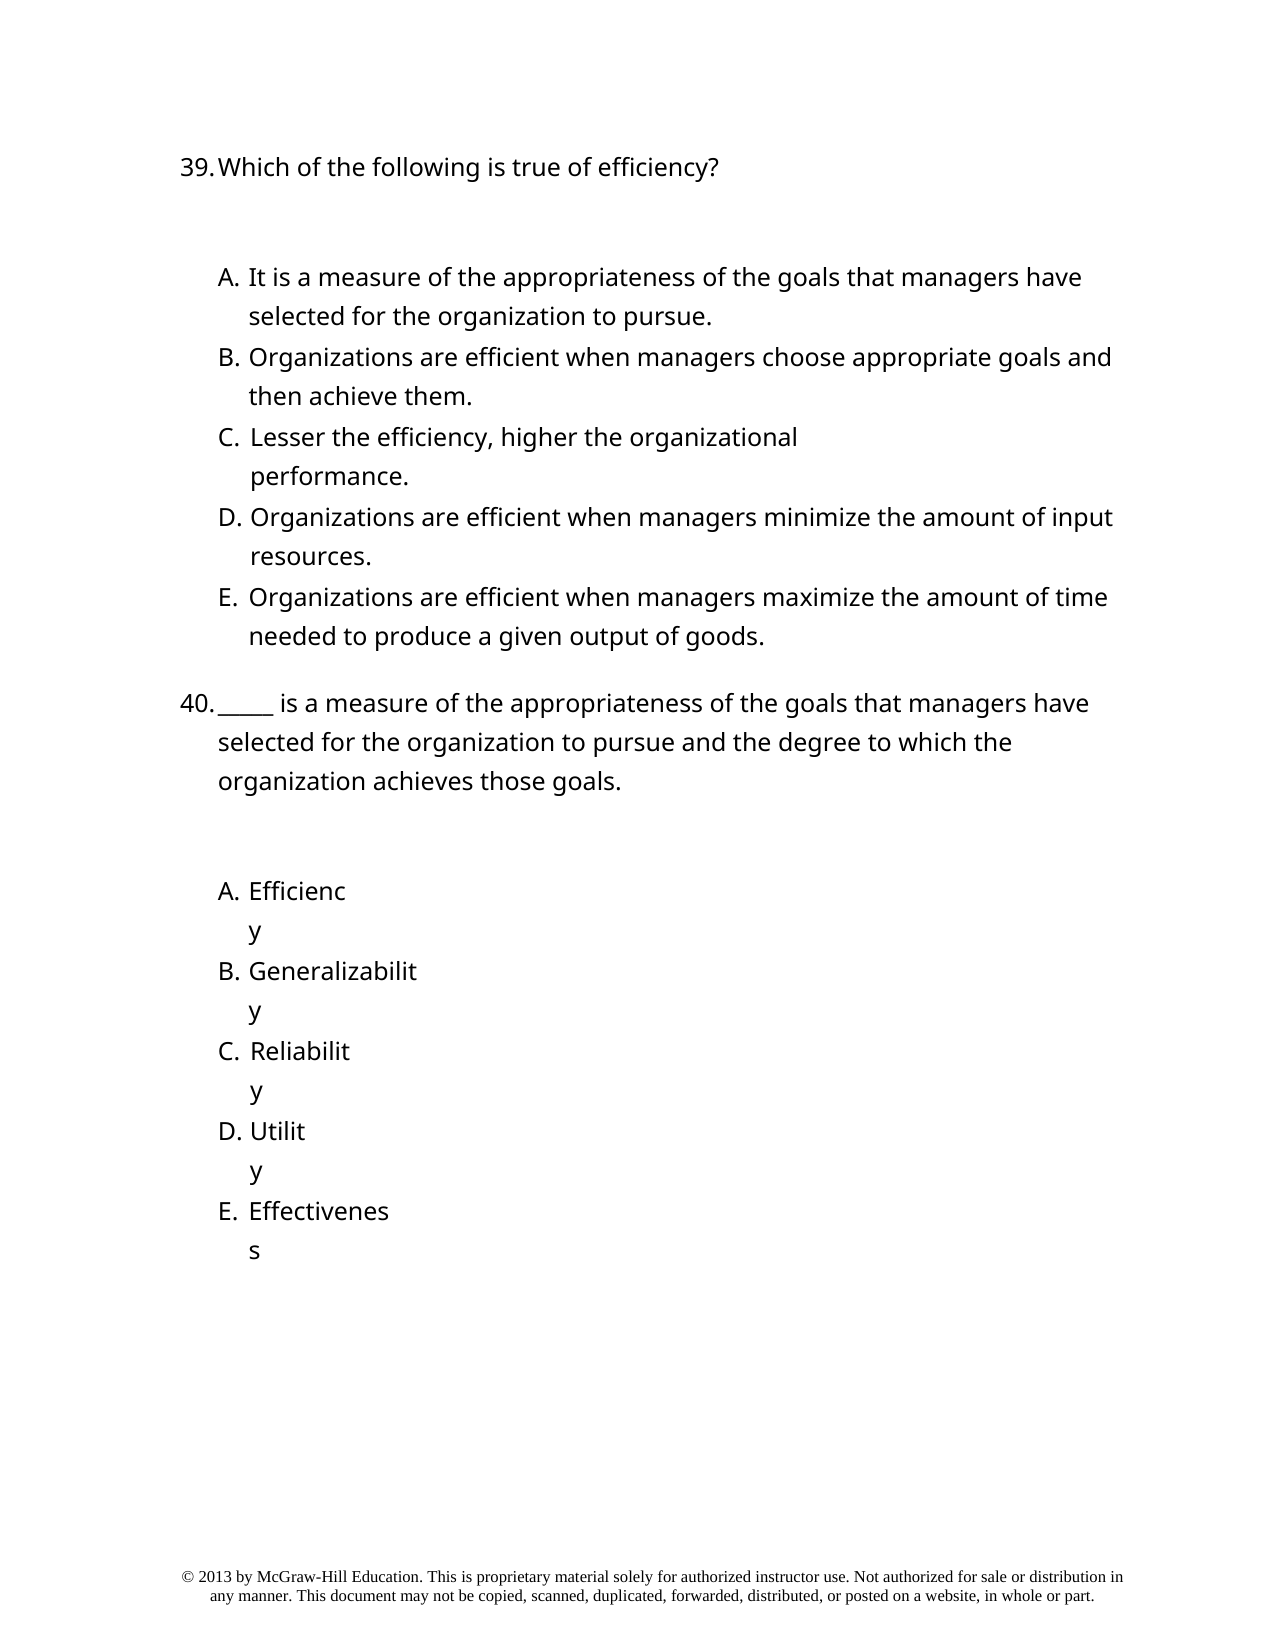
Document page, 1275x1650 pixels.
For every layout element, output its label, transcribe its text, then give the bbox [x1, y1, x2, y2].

table_header _____ is a measure of the appropriateness of the goals that managers have selected for the organization to pursue and the degree to which the organization achieves those goals. [218, 686, 1125, 1270]
table_header Which of the following is true of efficiency? [218, 150, 1125, 656]
table_header 40. [180, 686, 218, 1270]
table_header 39. [180, 150, 218, 656]
